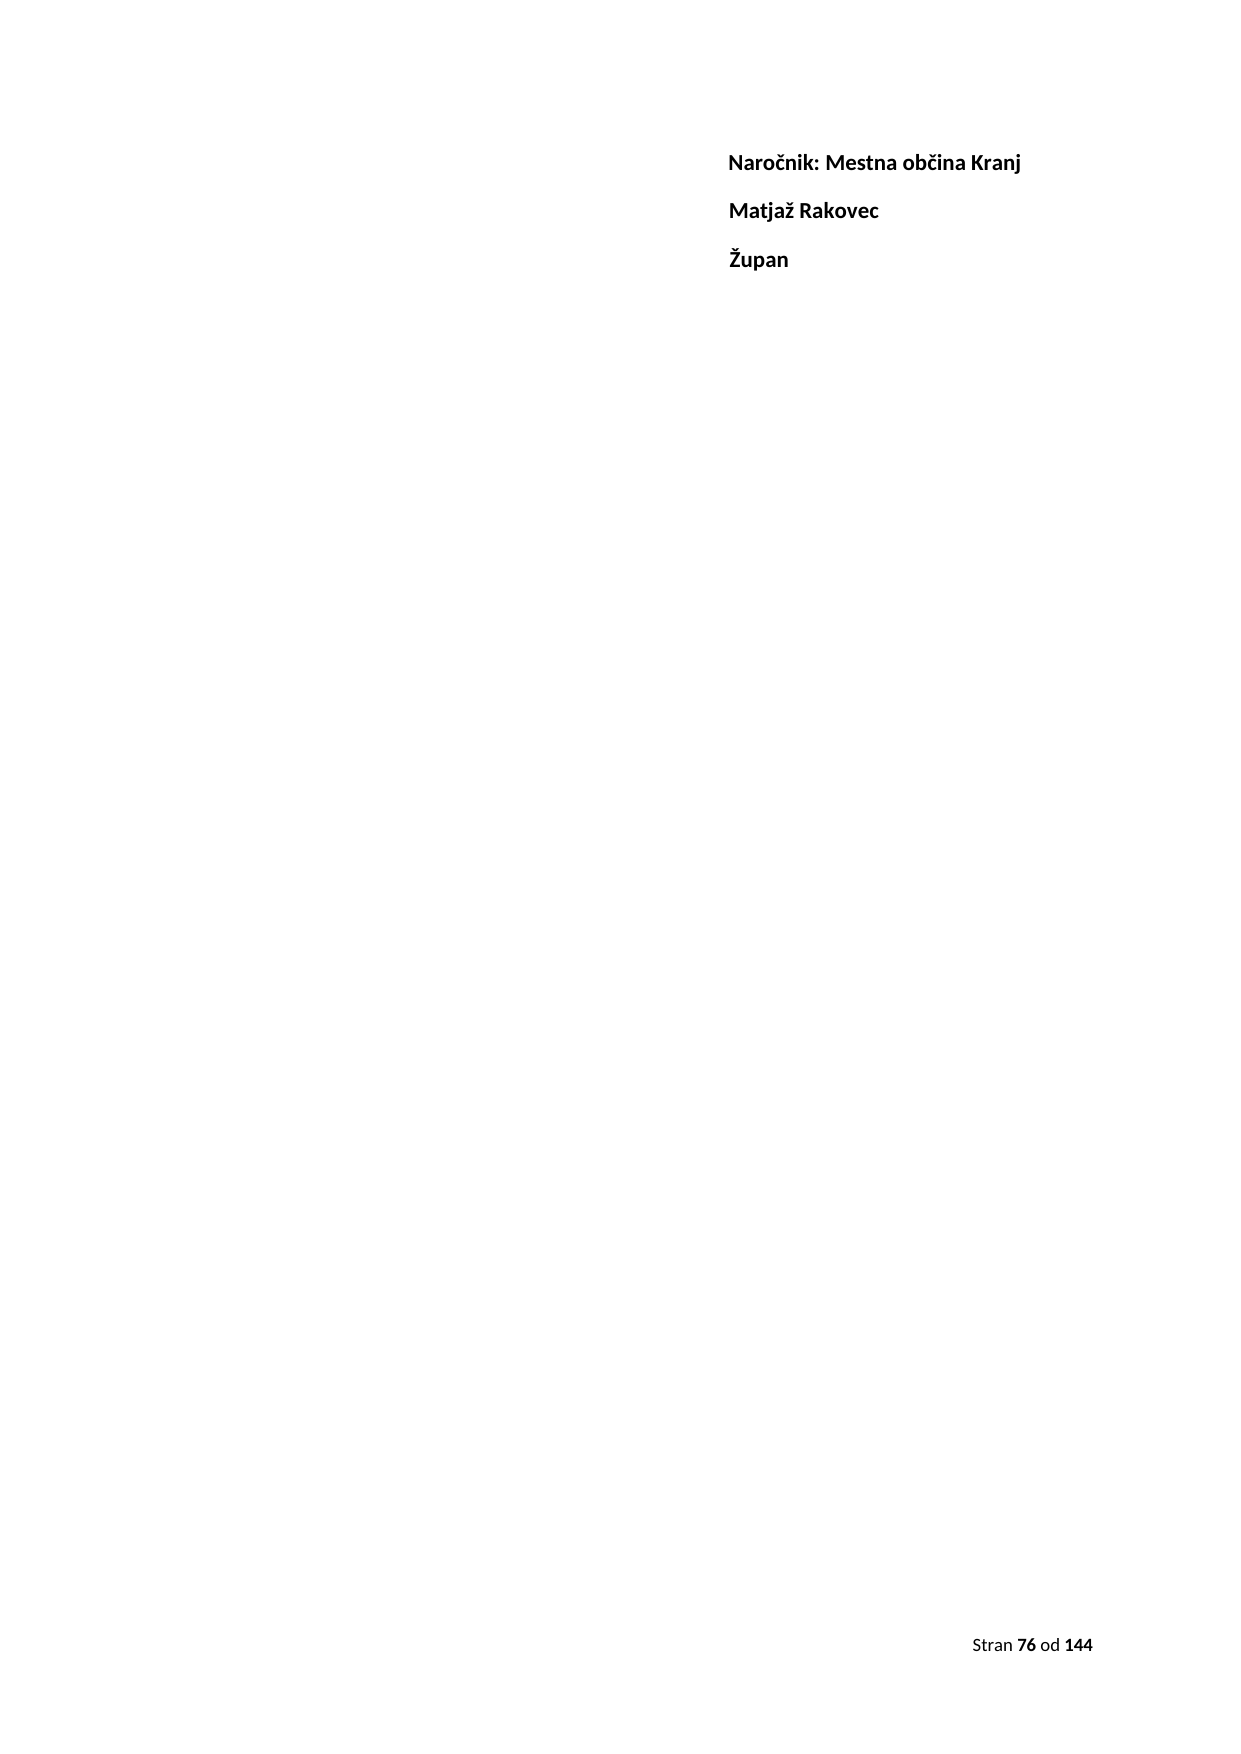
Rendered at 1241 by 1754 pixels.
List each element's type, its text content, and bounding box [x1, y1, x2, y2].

text Matjaž Rakovec [148, 196, 1093, 224]
text Naročnik: Mestna občina Kranj [148, 148, 1093, 176]
text Župan [148, 245, 1093, 273]
